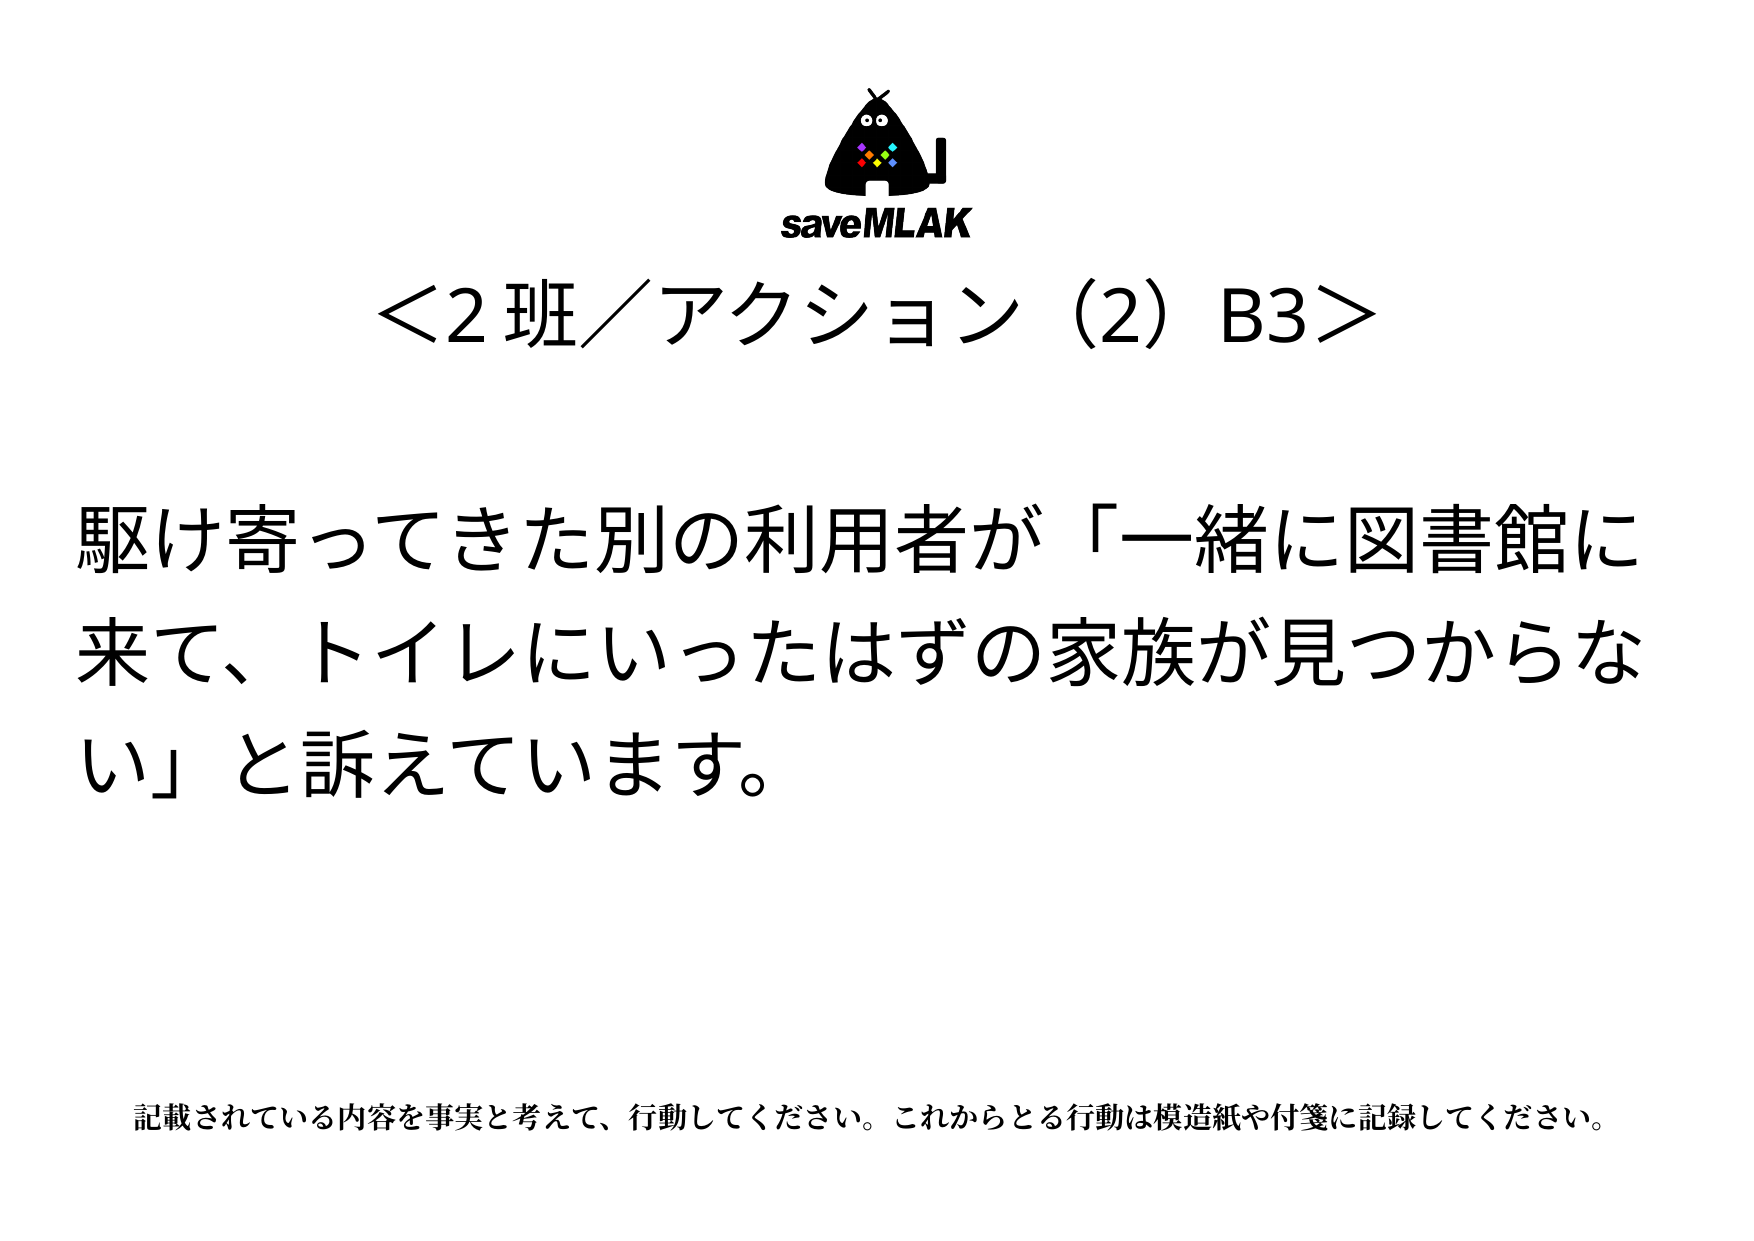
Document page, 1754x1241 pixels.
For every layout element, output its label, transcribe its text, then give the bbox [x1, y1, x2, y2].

picture [781, 88, 973, 238]
text 駆け寄ってきた別の利用者が「一緒に図書館に来て、トイレにいったはずの家族が見つからない」と訴えています。 [75, 479, 1679, 816]
text ＜2班／アクション（2）B3＞ [75, 254, 1679, 366]
